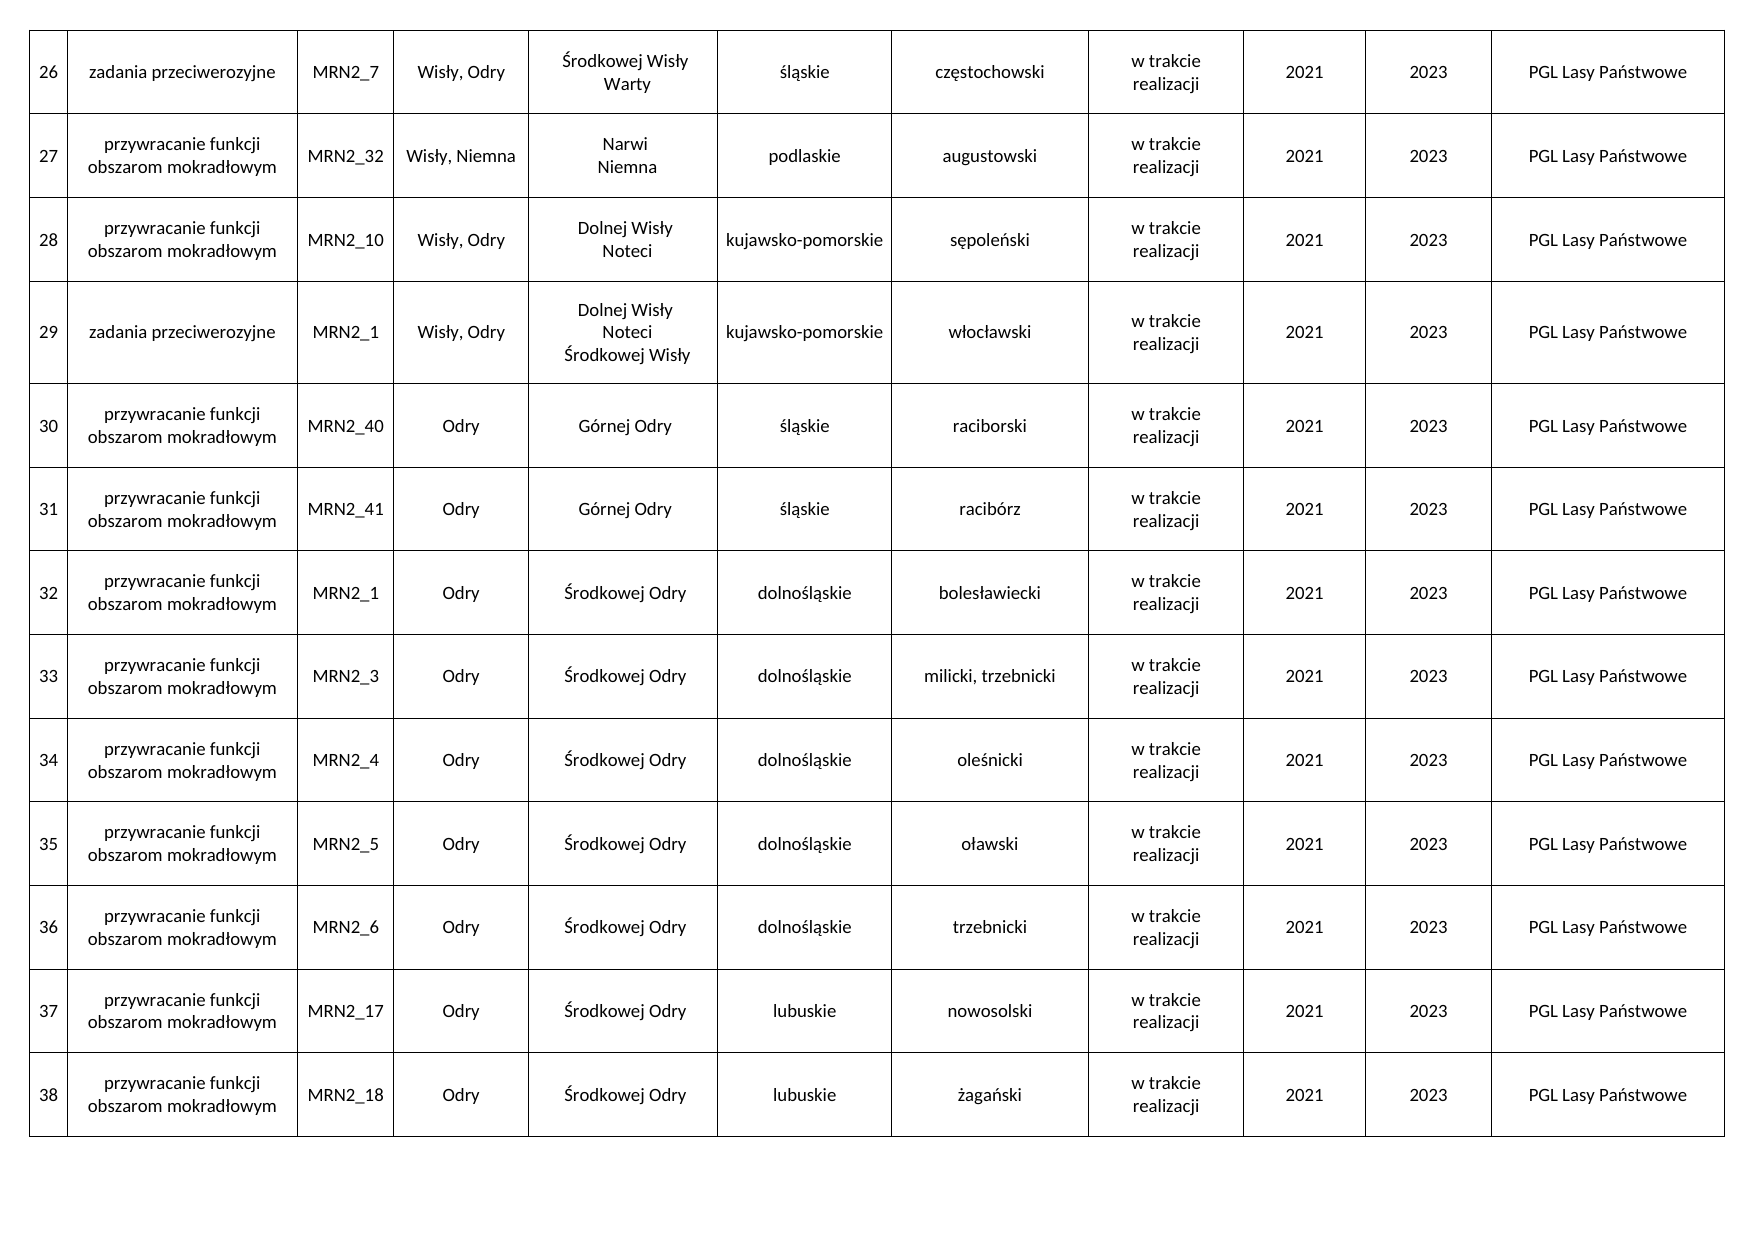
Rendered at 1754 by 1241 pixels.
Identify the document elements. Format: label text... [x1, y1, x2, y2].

table_cell dolnośląskie [718, 886, 891, 968]
table_cell dolnośląskie [718, 551, 891, 634]
table_cell Wisły, Odry [394, 282, 528, 383]
table_cell przywracanie funkcji obszarom mokradłowym [68, 802, 297, 885]
table_cell PGL Lasy Państwowe [1492, 719, 1724, 801]
table_cell Dolnej Wisły Noteci [529, 198, 717, 281]
table_cell 33 [30, 635, 67, 717]
table_cell MRN2_7 [298, 31, 393, 113]
table_cell w trakcie realizacji [1089, 468, 1243, 550]
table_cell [1089, 1053, 1243, 1136]
table_cell PGL Lasy Państwowe [1492, 31, 1724, 113]
table_cell 26 [30, 31, 67, 113]
table_cell Środkowej Odry [529, 970, 717, 1052]
table_cell Dolnej Wisły Noteci Środkowej Wisły [529, 282, 717, 383]
table_cell Środkowej Odry [529, 719, 717, 801]
table_cell trzebnicki [892, 886, 1088, 968]
table_cell w trakcie realizacji [1089, 384, 1243, 467]
table_cell PGL Lasy Państwowe [1492, 886, 1724, 968]
table_cell MRN2_18 [298, 1053, 393, 1136]
table_cell w trakcie realizacji [1089, 198, 1243, 281]
table_cell MRN2_40 [298, 384, 393, 467]
table_cell śląskie [718, 31, 891, 113]
table_cell 2023 [1366, 970, 1491, 1052]
table_cell Środkowej Odry [529, 1053, 717, 1136]
table_cell 2023 [1366, 1053, 1491, 1136]
table_cell zadania przeciwerozyjne [68, 31, 297, 113]
table_cell 2021 [1244, 1053, 1365, 1136]
table_cell racibórz [892, 468, 1088, 550]
table_cell Wisły, Odry [394, 31, 528, 113]
table_cell Wisły, Niemna [394, 114, 528, 197]
table_cell PGL Lasy Państwowe [1492, 198, 1724, 281]
table_cell Odry [394, 635, 528, 717]
table_cell 2021 [1244, 198, 1365, 281]
table_cell 2023 [1366, 114, 1491, 197]
table_cell 30 [30, 384, 67, 467]
table_cell 2021 [1244, 551, 1365, 634]
table_cell augustowski [892, 114, 1088, 197]
table_cell 2023 [1366, 282, 1491, 383]
table_cell raciborski [892, 384, 1088, 467]
table_cell 2023 [1366, 635, 1491, 717]
table_cell PGL Lasy Państwowe [1492, 282, 1724, 383]
table_cell MRN2_3 [298, 635, 393, 717]
table_cell Odry [394, 551, 528, 634]
table_cell PGL Lasy Państwowe [1492, 635, 1724, 717]
table_cell Odry [394, 1053, 528, 1136]
table_cell 35 [30, 802, 67, 885]
table_cell MRN2_41 [298, 468, 393, 550]
table_cell kujawsko-pomorskie [718, 198, 891, 281]
table_cell w trakcie realizacji [1089, 802, 1243, 885]
table_cell 36 [30, 886, 67, 968]
table_cell Odry [394, 970, 528, 1052]
table_cell MRN2_1 [298, 282, 393, 383]
table_cell 2021 [1244, 719, 1365, 801]
table_cell śląskie [718, 468, 891, 550]
table_cell kujawsko-pomorskie [718, 282, 891, 383]
table_cell 27 [30, 114, 67, 197]
table_cell przywracanie funkcji obszarom mokradłowym [68, 468, 297, 550]
table_cell MRN2_5 [298, 802, 393, 885]
table_cell przywracanie funkcji obszarom mokradłowym [68, 384, 297, 467]
table_cell 2021 [1244, 282, 1365, 383]
table_cell 2021 [1244, 635, 1365, 717]
table_cell dolnośląskie [718, 802, 891, 885]
table_cell MRN2_1 [298, 551, 393, 634]
table_cell 29 [30, 282, 67, 383]
table_cell 28 [30, 198, 67, 281]
table_cell Wisły, Odry [394, 198, 528, 281]
table_cell w trakcie realizacji [1089, 282, 1243, 383]
table_cell dolnośląskie [718, 719, 891, 801]
table_cell bolesławiecki [892, 551, 1088, 634]
table_cell przywracanie funkcji obszarom mokradłowym [68, 719, 297, 801]
table_cell w trakcie realizacji [1089, 719, 1243, 801]
table_cell oleśnicki [892, 719, 1088, 801]
table_cell 2021 [1244, 886, 1365, 968]
table_cell przywracanie funkcji obszarom mokradłowym [68, 198, 297, 281]
table_cell 38 [30, 1053, 67, 1136]
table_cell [68, 1053, 297, 1136]
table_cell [529, 31, 717, 113]
table_cell dolnośląskie [718, 635, 891, 717]
table_cell przywracanie funkcji obszarom mokradłowym [68, 551, 297, 634]
table_cell częstochowski [892, 31, 1088, 113]
table_cell MRN2_17 [298, 970, 393, 1052]
table_cell Środkowej Odry [529, 551, 717, 634]
table_cell PGL Lasy Państwowe [1492, 802, 1724, 885]
table_cell 2023 [1366, 886, 1491, 968]
table_cell włocławski [892, 282, 1088, 383]
table_cell 2023 [1366, 31, 1491, 113]
table_cell PGL Lasy Państwowe [1492, 1053, 1724, 1136]
table_cell 2021 [1244, 802, 1365, 885]
table_cell przywracanie funkcji obszarom mokradłowym [68, 886, 297, 968]
table_cell oławski [892, 802, 1088, 885]
table_cell Odry [394, 802, 528, 885]
table_cell Odry [394, 719, 528, 801]
table_cell żagański [892, 1053, 1088, 1136]
table_cell Środkowej Odry [529, 635, 717, 717]
table_cell 2021 [1244, 970, 1365, 1052]
table_cell Narwi Niemna [529, 114, 717, 197]
table_cell 2023 [1366, 802, 1491, 885]
table_cell Górnej Odry [529, 384, 717, 467]
table_cell podlaskie [718, 114, 891, 197]
table_cell w trakcie realizacji [1089, 886, 1243, 968]
table_cell lubuskie [718, 970, 891, 1052]
table_cell MRN2_4 [298, 719, 393, 801]
table_cell Odry [394, 384, 528, 467]
table_cell PGL Lasy Państwowe [1492, 114, 1724, 197]
table_cell MRN2_6 [298, 886, 393, 968]
table_cell PGL Lasy Państwowe [1492, 468, 1724, 550]
table_cell 2021 [1244, 384, 1365, 467]
table_cell 31 [30, 468, 67, 550]
table_cell Odry [394, 886, 528, 968]
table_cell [1089, 31, 1243, 113]
table_cell Górnej Odry [529, 468, 717, 550]
table_cell PGL Lasy Państwowe [1492, 551, 1724, 634]
table_cell PGL Lasy Państwowe [1492, 384, 1724, 467]
table_cell 32 [30, 551, 67, 634]
table_cell MRN2_10 [298, 198, 393, 281]
table_cell 2023 [1366, 468, 1491, 550]
table_cell Odry [394, 468, 528, 550]
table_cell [68, 970, 297, 1052]
table_cell 2021 [1244, 31, 1365, 113]
table_cell 2023 [1366, 551, 1491, 634]
table_cell 2023 [1366, 384, 1491, 467]
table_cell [68, 114, 297, 197]
table_cell 34 [30, 719, 67, 801]
table_cell lubuskie [718, 1053, 891, 1136]
table_cell śląskie [718, 384, 891, 467]
table_cell 2023 [1366, 719, 1491, 801]
table_cell sępoleński [892, 198, 1088, 281]
table_cell milicki, trzebnicki [892, 635, 1088, 717]
table_cell w trakcie realizacji [1089, 551, 1243, 634]
table_cell nowosolski [892, 970, 1088, 1052]
table_cell Środkowej Odry [529, 802, 717, 885]
table_cell 2023 [1366, 198, 1491, 281]
table_cell 37 [30, 970, 67, 1052]
table_cell przywracanie funkcji obszarom mokradłowym [68, 635, 297, 717]
table_cell PGL Lasy Państwowe [1492, 970, 1724, 1052]
table_cell zadania przeciwerozyjne [68, 282, 297, 383]
table_cell 2021 [1244, 114, 1365, 197]
table_cell w trakcie realizacji [1089, 970, 1243, 1052]
table_cell MRN2_32 [298, 114, 393, 197]
table_cell Środkowej Odry [529, 886, 717, 968]
table_cell w trakcie realizacji [1089, 114, 1243, 197]
table_cell 2021 [1244, 468, 1365, 550]
table_cell w trakcie realizacji [1089, 635, 1243, 717]
